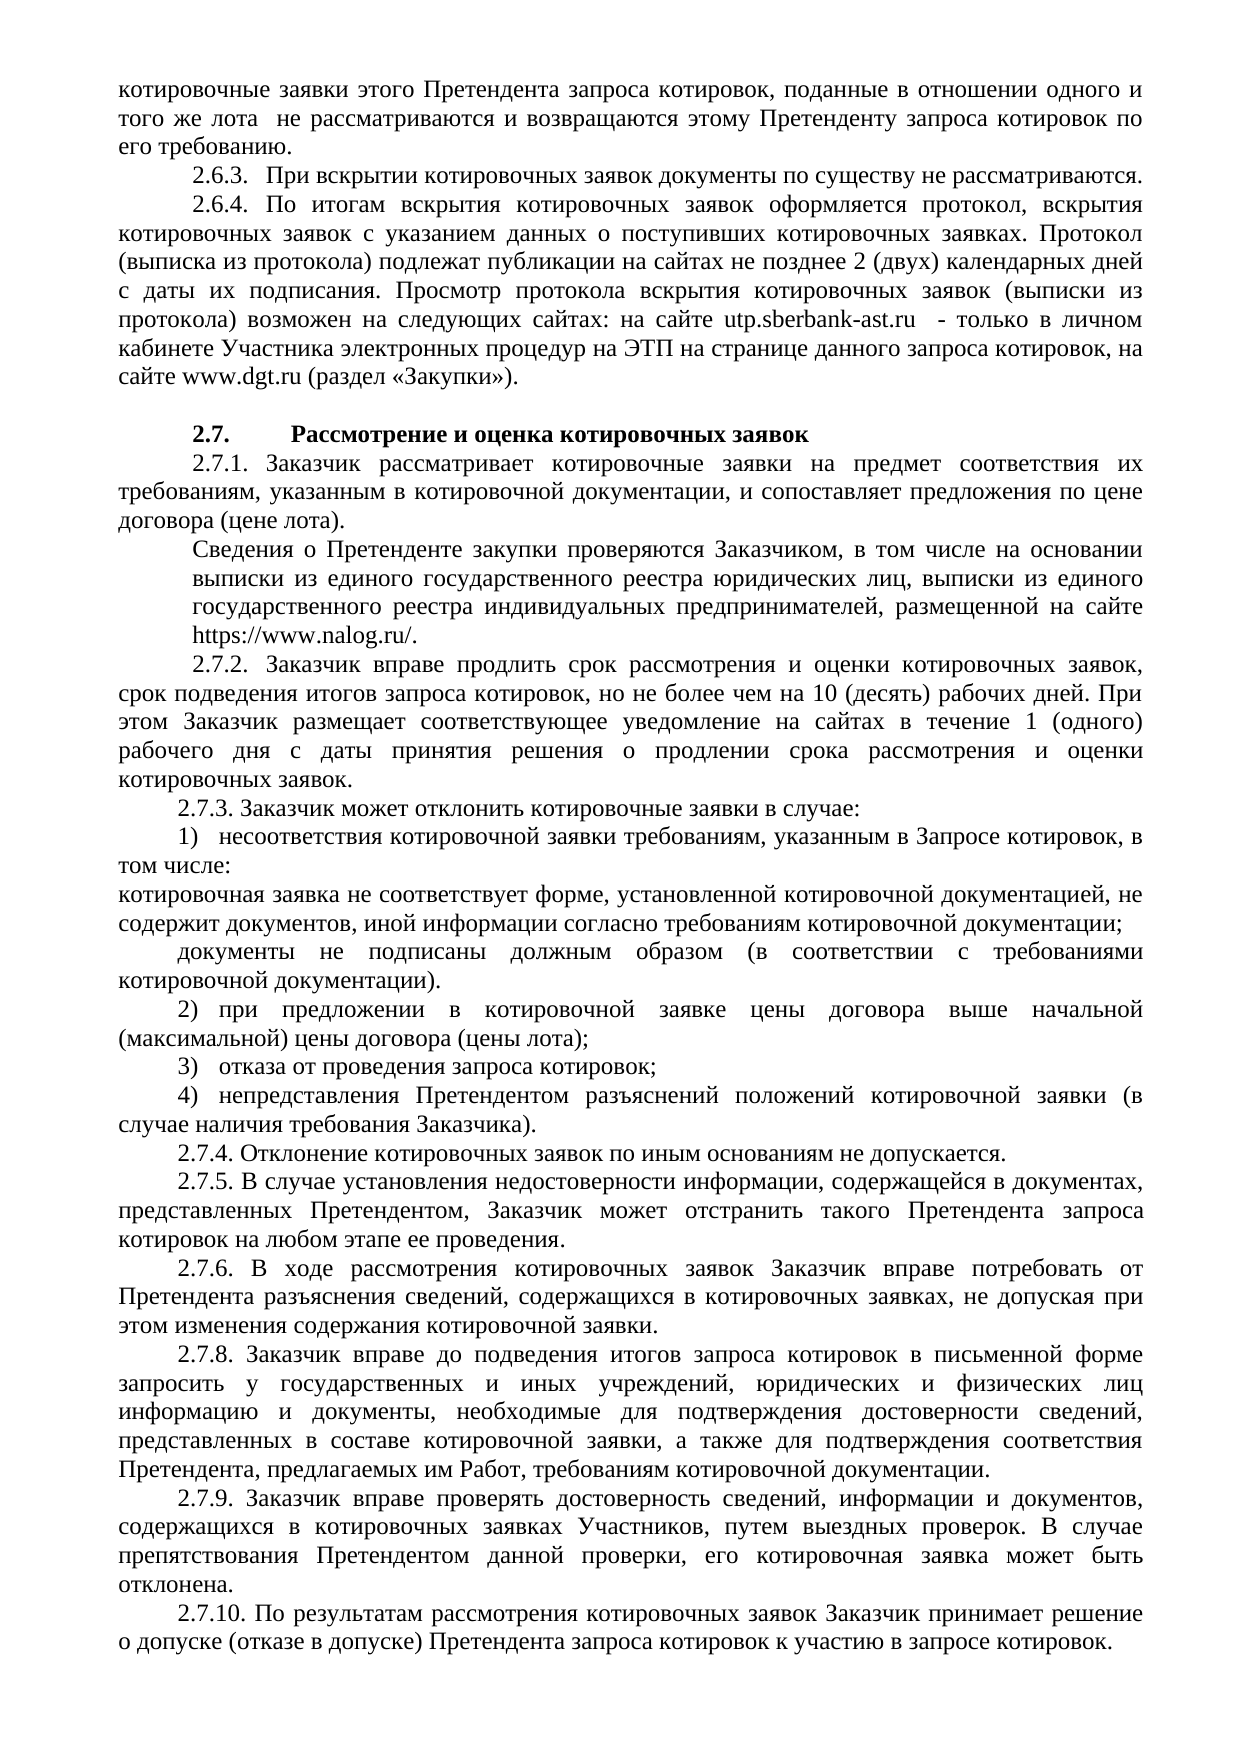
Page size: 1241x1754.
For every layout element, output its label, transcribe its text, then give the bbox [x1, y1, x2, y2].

list Заказчик вправе продлить срок рассмотрения и оценки котировочных заявок, срок подведения итогов запроса котировок, но не более чем на 10 (десять) рабочих дней. При этом Заказчик размещает соответствующее уведомление на сайтах в течение 1 (одного) рабочего дня с даты принятия решения о продлении срока рассмотрения и оценки котировочных заявок. [118, 649, 1144, 793]
list при предложении в котировочной заявке цены договора выше начальной (максимальной) цены договора (цены лота); [118, 994, 1144, 1051]
list Сведения о Претенденте закупки проверяются Заказчиком, в том числе на основании выписки из единого государственного реестра юридических лиц, выписки из единого государственного реестра индивидуальных предпринимателей, размещенной на сайте https://www.nalog.ru/. [192, 534, 1144, 649]
text котировочная заявка не соответствует форме, установленной котировочной документацией, не содержит документов, иной информации согласно требованиям котировочной документации; [118, 879, 1144, 936]
text документы не подписаны должным образом (в соответствии с требованиями котировочной документации). [118, 936, 1144, 994]
text 2.7.4. Отклонение котировочных заявок по иным основаниям не допускается. [177, 1138, 1144, 1166]
list отказа от проведения запроса котировок; [118, 1051, 1144, 1080]
list При вскрытии котировочных заявок документы по существу не рассматриваются. [118, 160, 1144, 189]
text 2.7.8. Заказчик вправе до подведения итогов запроса котировок в письменной форме запросить у государственных и иных учреждений, юридических и физических лиц информацию и документы, необходимые для подтверждения достоверности сведений, представленных в составе котировочной заявки, а также для подтверждения соответствия Претендента, предлагаемых им Работ, требованиям котировочной документации. [118, 1339, 1144, 1483]
text 2.7.5. В случае установления недостоверности информации, содержащейся в документах, представленных Претендентом, Заказчик может отстранить такого Претендента запроса котировок на любом этапе ее проведения. [118, 1166, 1144, 1253]
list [118, 74, 1144, 160]
list По итогам вскрытия котировочных заявок оформляется протокол, вскрытия котировочных заявок с указанием данных о поступивших котировочных заявках. Протокол (выписка из протокола) подлежат публикации на сайтах не позднее 2 (двух) календарных дней с даты их подписания. Просмотр протокола вскрытия котировочных заявок (выписки из протокола) возможен на следующих сайтах: на сайте utp.sberbank-ast.ru - только в личном кабинете Участника электронных процедур на ЭТП на странице данного запроса котировок, на сайте www.dgt.ru (раздел «Закупки»). [118, 189, 1144, 390]
text 2.7.10. По результатам рассмотрения котировочных заявок Заказчик принимает решение о допуске (отказе в допуске) Претендента запроса котировок к участию в запросе котировок. [118, 1598, 1144, 1655]
text 2.7.6. В ходе рассмотрения котировочных заявок Заказчик вправе потребовать от Претендента разъяснения сведений, содержащихся в котировочных заявках, не допуская при этом изменения содержания котировочной заявки. [118, 1253, 1144, 1339]
list несоответствия котировочной заявки требованиям, указанным в Запросе котировок, в том числе: [118, 821, 1144, 879]
list непредставления Претендентом разъяснений положений котировочной заявки (в случае наличия требования Заказчика). [118, 1080, 1144, 1138]
text 2.7.9. Заказчик вправе проверять достоверность сведений, информации и документов, содержащихся в котировочных заявках Участников, путем выездных проверок. В случае препятствования Претендентом данной проверки, его котировочная заявка может быть отклонена. [118, 1483, 1144, 1598]
subtitle Рассмотрение и оценка котировочных заявок [192, 419, 1144, 448]
list Заказчик рассматривает котировочные заявки на предмет соответствия их требованиям, указанным в котировочной документации, и сопоставляет предложения по цене договора (цене лота). [118, 448, 1144, 534]
text 2.7.3. Заказчик может отклонить котировочные заявки в случае: [177, 793, 1144, 821]
